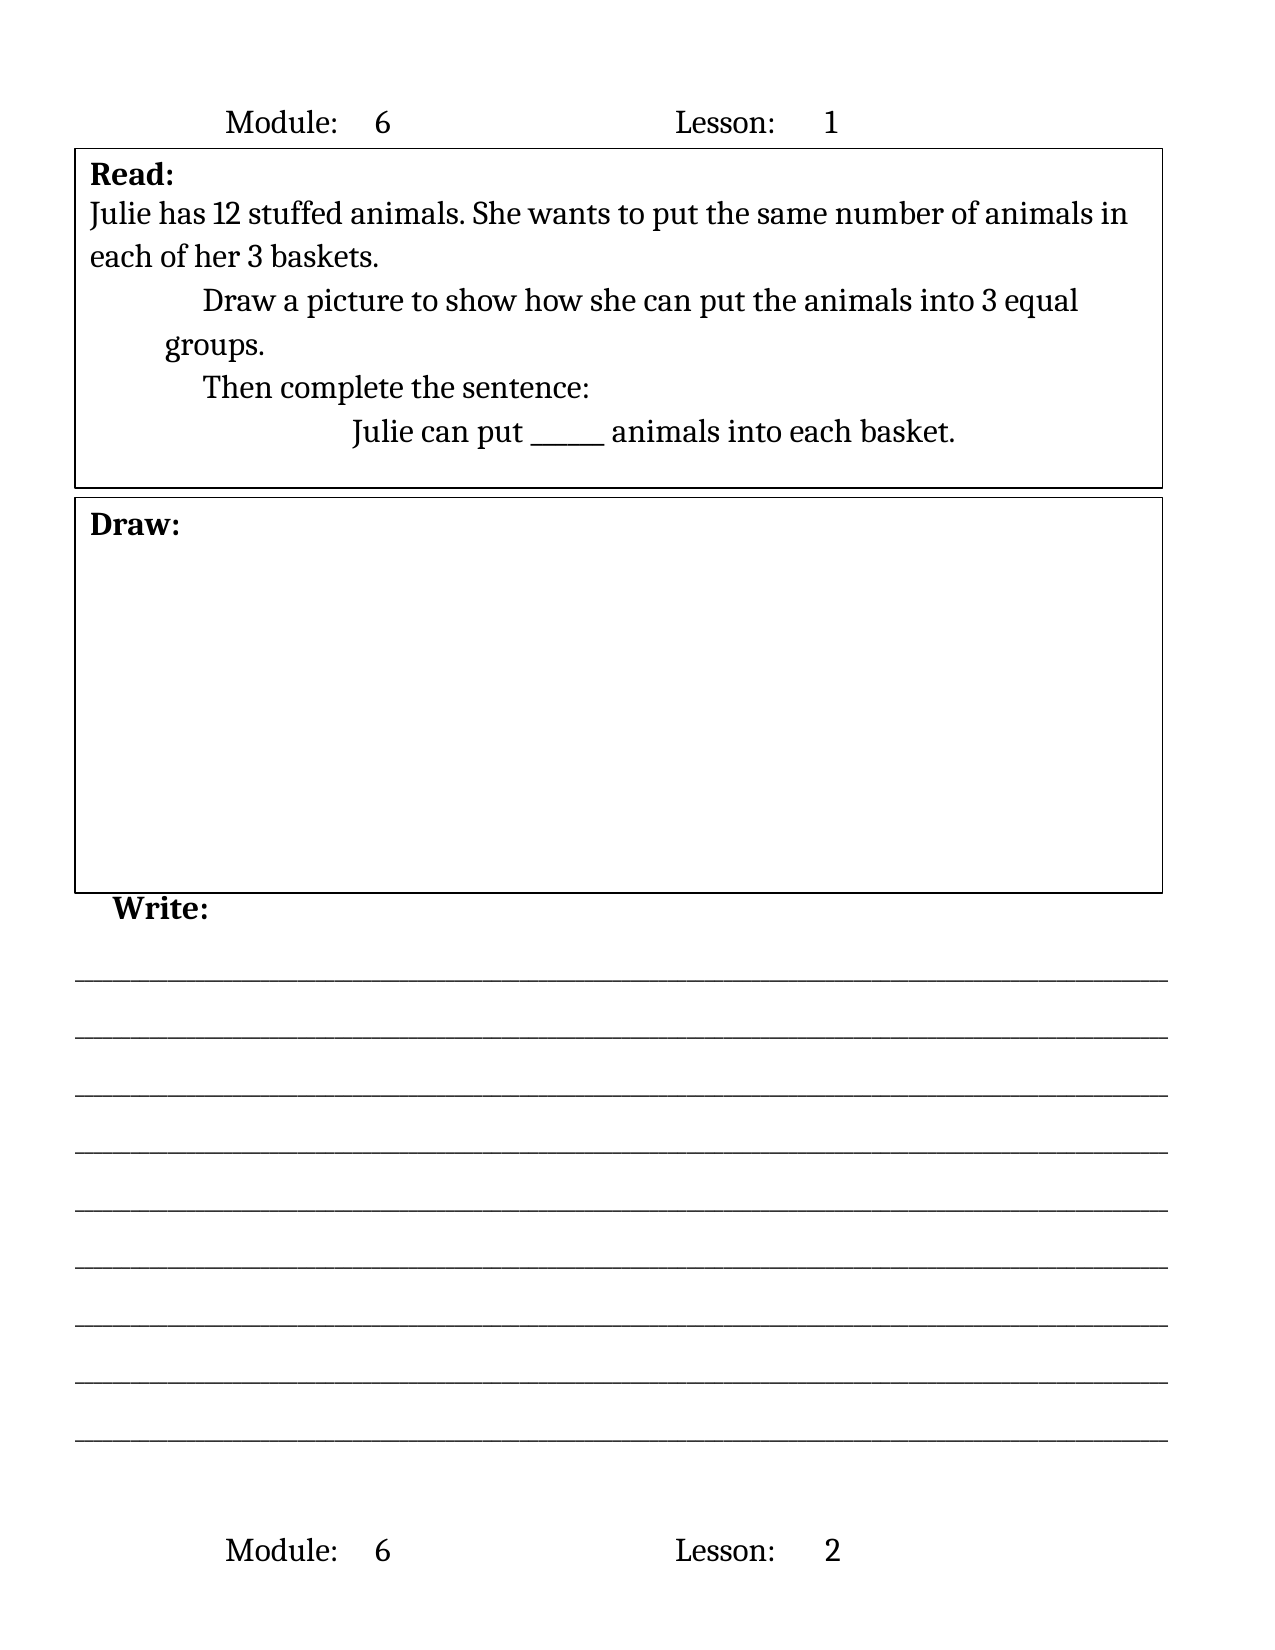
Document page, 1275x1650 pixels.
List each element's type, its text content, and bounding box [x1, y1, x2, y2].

text Module: 6 Lesson: 1 [75, 104, 1200, 142]
text Module: 6 Lesson: 2 [75, 1532, 1200, 1570]
text ______________________________________________________________________________________________________________________ [75, 1187, 1200, 1215]
text Write: [112, 889, 1200, 928]
text ______________________________________________________________________________________________________________________ [75, 1244, 1200, 1273]
text ______________________________________________________________________________________________________________________ [75, 1359, 1200, 1388]
text ______________________________________________________________________________________________________________________ [75, 1072, 1200, 1100]
text ______________________________________________________________________________________________________________________ [75, 1417, 1200, 1445]
text ______________________________________________________________________________________________________________________ [75, 957, 1200, 985]
text ______________________________________________________________________________________________________________________ [75, 1129, 1200, 1158]
text ______________________________________________________________________________________________________________________ [75, 1302, 1200, 1330]
text ______________________________________________________________________________________________________________________ [75, 1014, 1200, 1043]
